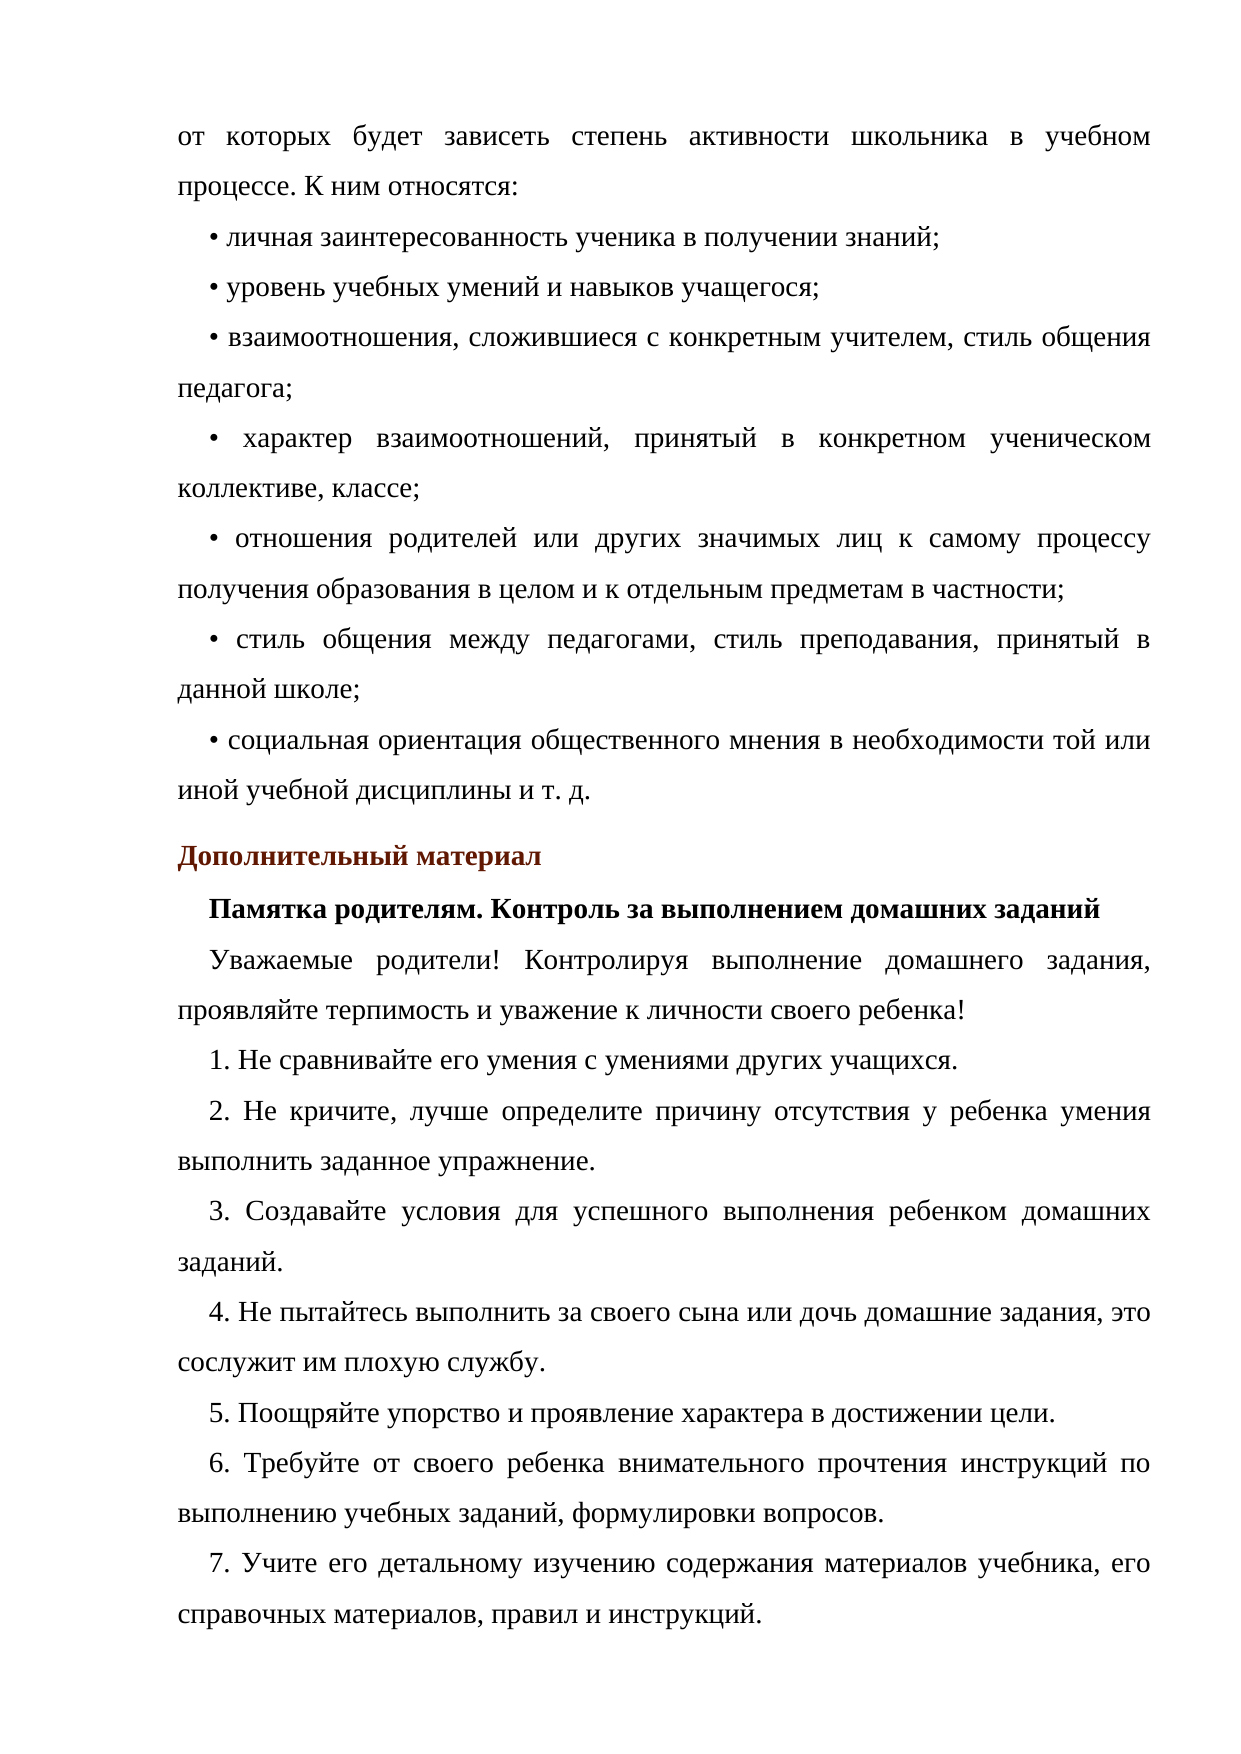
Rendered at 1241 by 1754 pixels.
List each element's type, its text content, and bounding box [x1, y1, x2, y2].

text 5. Поощряйте упорство и проявление характера в достижении цели. [177, 1395, 1152, 1428]
text • личная заинтересованность ученика в получении знаний; [177, 219, 1152, 252]
text • взаимоотношения, сложившиеся с конкретным учителем, стиль общения педагога; [177, 319, 1152, 403]
text • уровень учебных умений и навыков учащегося; [177, 269, 1152, 303]
text 7. Учите его детальному изучению содержания материалов учебника, его справочных материалов, правил и инструкций. [177, 1546, 1152, 1629]
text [177, 118, 1152, 202]
text 2. Не кричите, лучше определите причину отсутствия у ребенка умения выполнить заданное упражнение. [177, 1093, 1152, 1177]
text Дополнительный материал [177, 838, 1152, 872]
text • социальная ориентация общественного мнения в необходимости той или иной учебной дисциплины и т. д. [177, 722, 1152, 806]
text 1. Не сравнивайте его умения с умениями других учащихся. [177, 1042, 1152, 1076]
text 3. Создавайте условия для успешного выполнения ребенком домашних заданий. [177, 1193, 1152, 1277]
text • стиль общения между педагогами, стиль преподавания, принятый в данной школе; [177, 621, 1152, 705]
text 6. Требуйте от своего ребенка внимательного прочтения инструкций по выполнению учебных заданий, формулировки вопросов. [177, 1445, 1152, 1529]
text Уважаемые родители! Контролируя выполнение домашнего задания, проявляйте терпимость и уважение к личности своего ребенка! [177, 942, 1152, 1026]
text • отношения родителей или других значимых лиц к самому процессу получения образования в целом и к отдельным предметам в частности; [177, 521, 1152, 604]
text • характер взаимоотношений, принятый в конкретном ученическом коллективе, классе; [177, 420, 1152, 504]
text Памятка родителям. Контроль за выполнением домашних заданий [177, 892, 1152, 925]
text 4. Не пытайтесь выполнить за своего сына или дочь домашние задания, это сослужит им плохую службу. [177, 1294, 1152, 1378]
